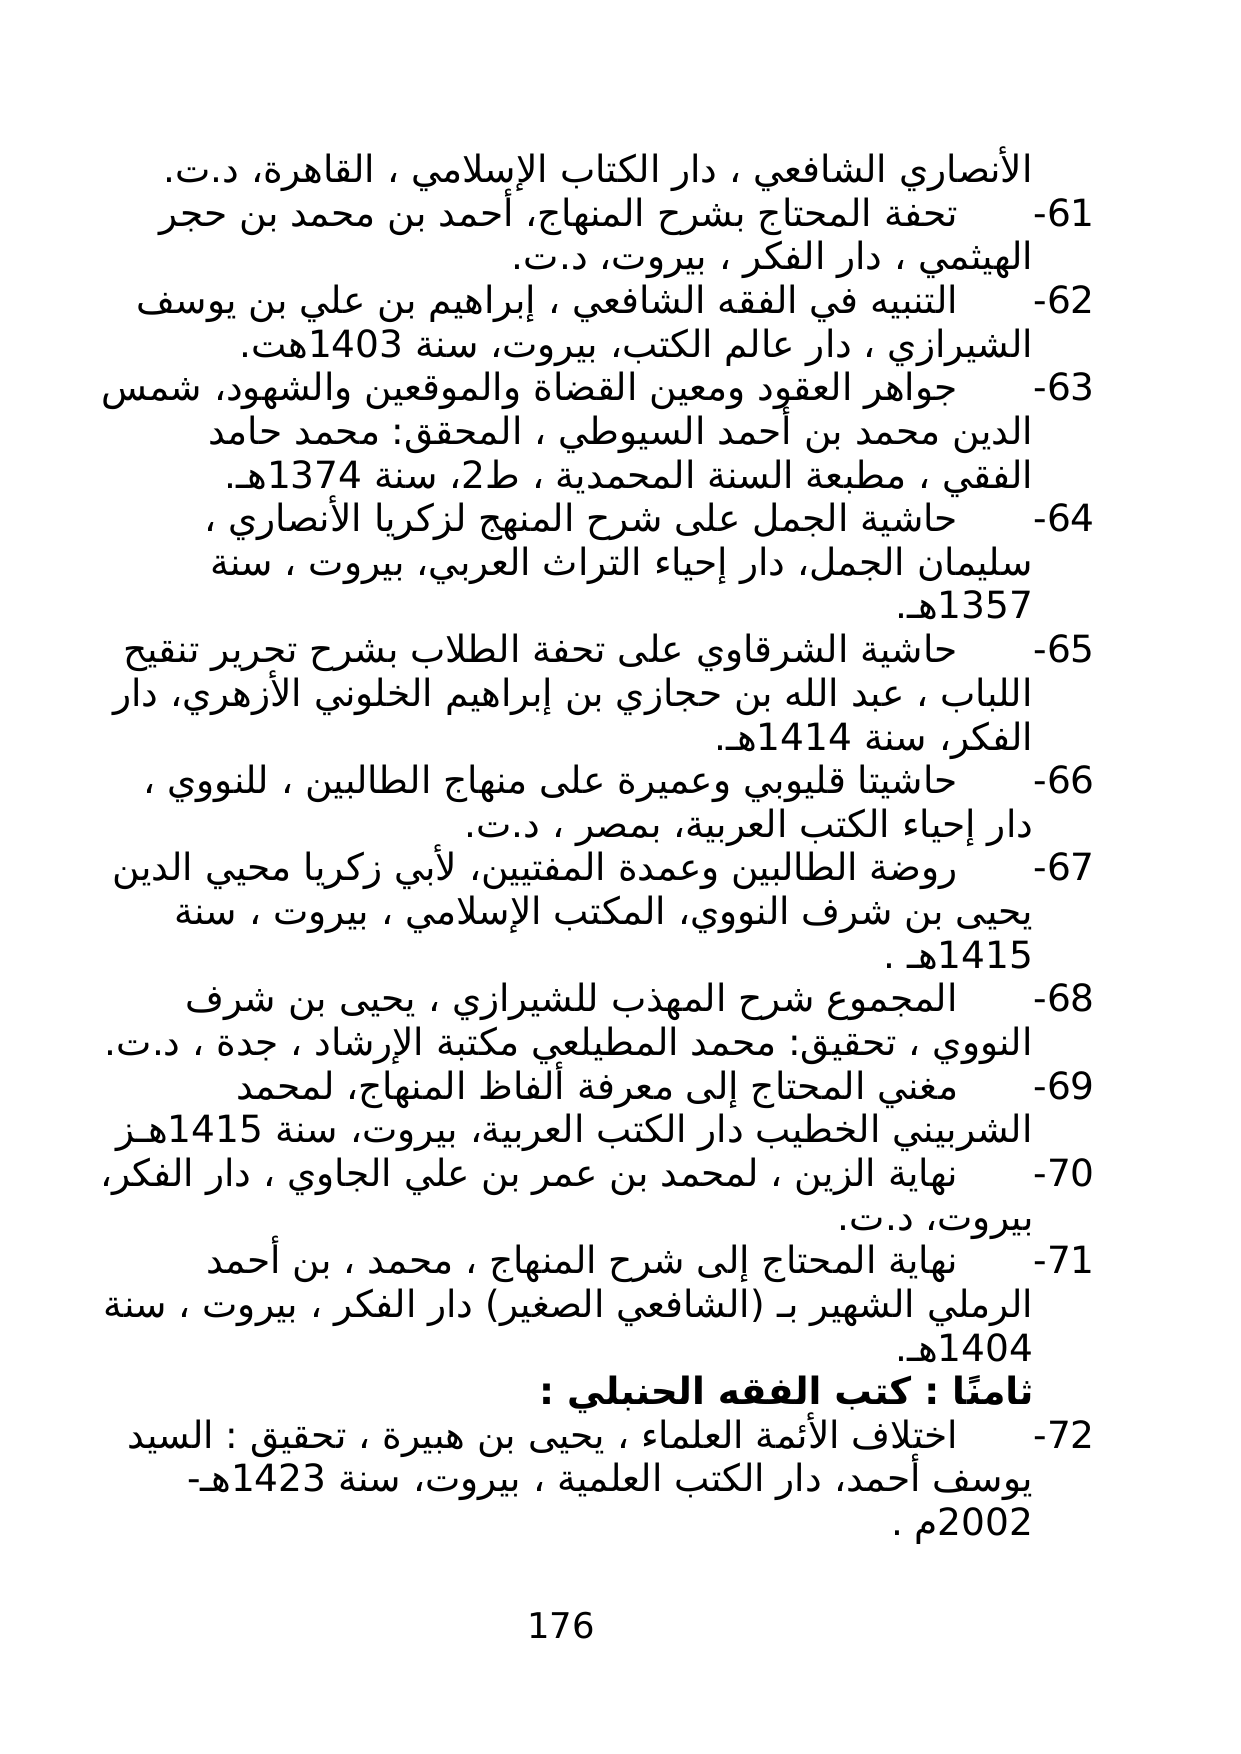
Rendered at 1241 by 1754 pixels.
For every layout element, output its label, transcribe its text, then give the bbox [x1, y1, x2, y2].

list حاشيتا قليوبي وعميرة على منهاج الطالبين ، للنووي ، دار إحياء الكتب العربية، بمصر ، د.ت. [89, 759, 1033, 846]
list جواهر العقود ومعين القضاة والموقعين والشهود، شمس الدين محمد بن أحمد السيوطي ، المحقق: محمد حامد الفقي ، مطبعة السنة المحمدية ، ط2، سنة 1374هـ. [89, 366, 1033, 497]
list مغني المحتاج إلى معرفة ألفاظ المنهاج، لمحمد الشربيني الخطيب دار الكتب العربية، بيروت، سنة 1415هـز [89, 1064, 1033, 1152]
list حاشية الشرقاوي على تحفة الطلاب بشرح تحرير تنقيح اللباب ، عبد الله بن حجازي بن إبراهيم الخلوني الأزهري، دار الفكر، سنة 1414هـ. [89, 628, 1033, 759]
list المجموع شرح المهذب للشيرازي ، يحيى بن شرف النووي ، تحقيق: محمد المطيلعي مكتبة الإرشاد ، جدة ، د.ت. [89, 977, 1033, 1064]
list التنبيه في الفقه الشافعي ، إبراهيم بن علي بن يوسف الشيرازي ، دار عالم الكتب، بيروت، سنة 1403هت. [89, 279, 1033, 366]
list تحفة المحتاج بشرح المنهاج، أحمد بن محمد بن حجر الهيثمي ، دار الفكر ، بيروت، د.ت. [89, 191, 1033, 279]
text ثامنًا : كتب الفقه الحنبلي : [89, 1370, 1033, 1413]
list حاشية الجمل على شرح المنهج لزكريا الأنصاري ، سليمان الجمل، دار إحياء التراث العربي، بيروت ، سنة 1357هـ. [89, 497, 1033, 628]
list نهاية الزين ، لمحمد بن عمر بن علي الجاوي ، دار الفكر، بيروت، د.ت. [89, 1152, 1033, 1239]
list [89, 148, 1033, 191]
list روضة الطالبين وعمدة المفتيين، لأبي زكريا محيي الدين يحيى بن شرف النووي، المكتب الإسلامي ، بيروت ، سنة 1415هـ . [89, 846, 1033, 977]
list نهاية المحتاج إلى شرح المنهاج ، محمد ، بن أحمد الرملي الشهير بـ (الشافعي الصغير) دار الفكر ، بيروت ، سنة 1404هـ. [89, 1239, 1033, 1370]
list اختلاف الأئمة العلماء ، يحيى بن هبيرة ، تحقيق : السيد يوسف أحمد، دار الكتب العلمية ، بيروت، سنة 1423هـ- 2002م . [89, 1413, 1033, 1544]
